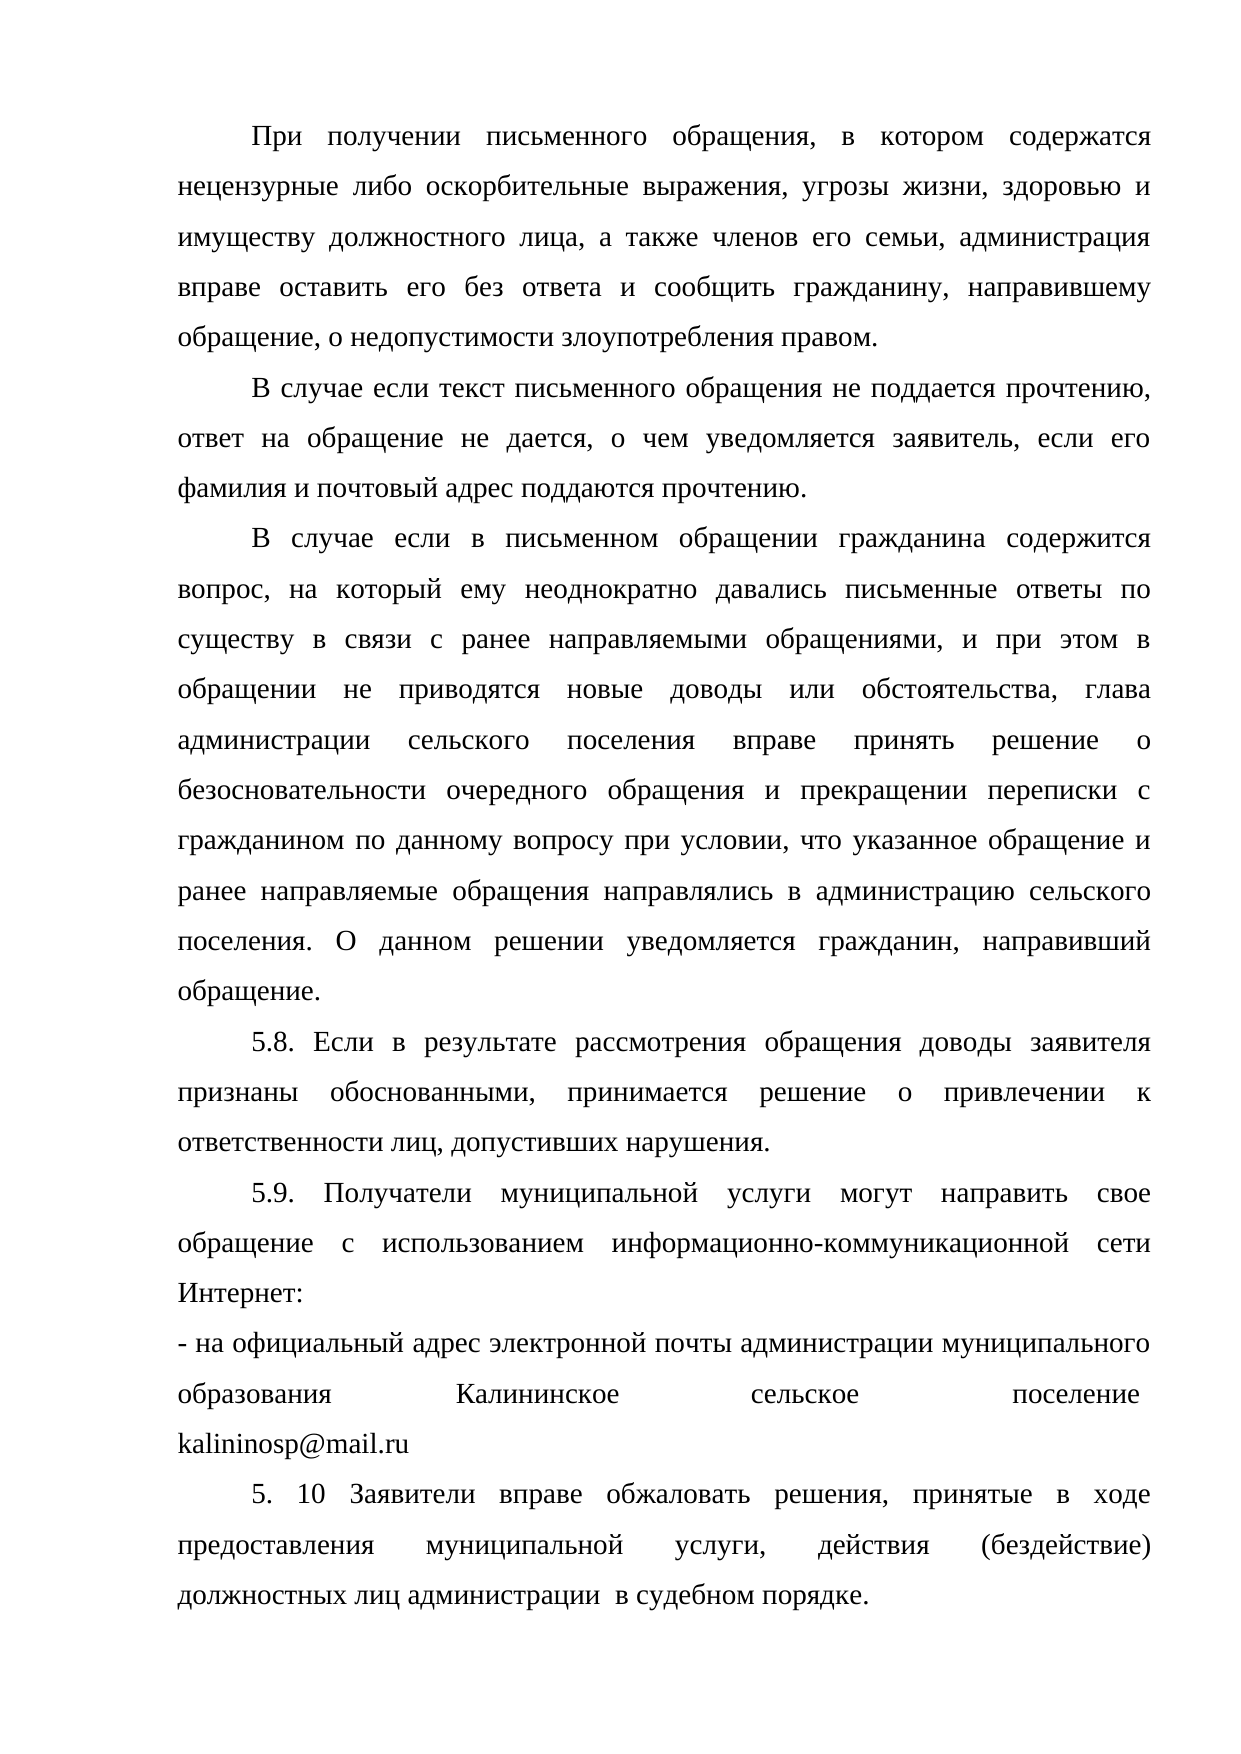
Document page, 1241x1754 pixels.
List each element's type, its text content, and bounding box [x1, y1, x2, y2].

text kalininosp@mail.ru [177, 1426, 1152, 1460]
text 5.8. Если в результате рассмотрения обращения доводы заявителя признаны обоснованными, принимается решение о привлечении к ответственности лиц, допустивших нарушения. [177, 1024, 1152, 1158]
text 5. 10 Заявители вправе обжаловать решения, принятые в ходе предоставления муниципальной услуги, действия (бездействие) должностных лиц администрации в судебном порядке. [177, 1477, 1152, 1611]
text При получении письменного обращения, в котором содержатся нецензурные либо оскорбительные выражения, угрозы жизни, здоровью и имуществу должностного лица, а также членов его семьи, администрация вправе оставить его без ответа и сообщить гражданину, направившему обращение, о недопустимости злоупотребления правом. [177, 118, 1152, 353]
text В случае если в письменном обращении гражданина содержится вопрос, на который ему неоднократно давались письменные ответы по существу в связи с ранее направляемыми обращениями, и при этом в обращении не приводятся новые доводы или обстоятельства, глава администрации сельского поселения вправе принять решение о безосновательности очередного обращения и прекращении переписки с гражданином по данному вопросу при условии, что указанное обращение и ранее направляемые обращения направлялись в администрацию сельского поселения. О данном решении уведомляется гражданин, направивший обращение. [177, 521, 1152, 1007]
text 5.9. Получатели муниципальной услуги могут направить свое обращение с использованием информационно-коммуникационной сети Интернет: [177, 1175, 1152, 1309]
text - на официальный адрес электронной почты администрации муниципального образования Калининское сельское поселение [177, 1326, 1152, 1409]
text В случае если текст письменного обращения не поддается прочтению, ответ на обращение не дается, о чем уведомляется заявитель, если его фамилия и почтовый адрес поддаются прочтению. [177, 370, 1152, 504]
